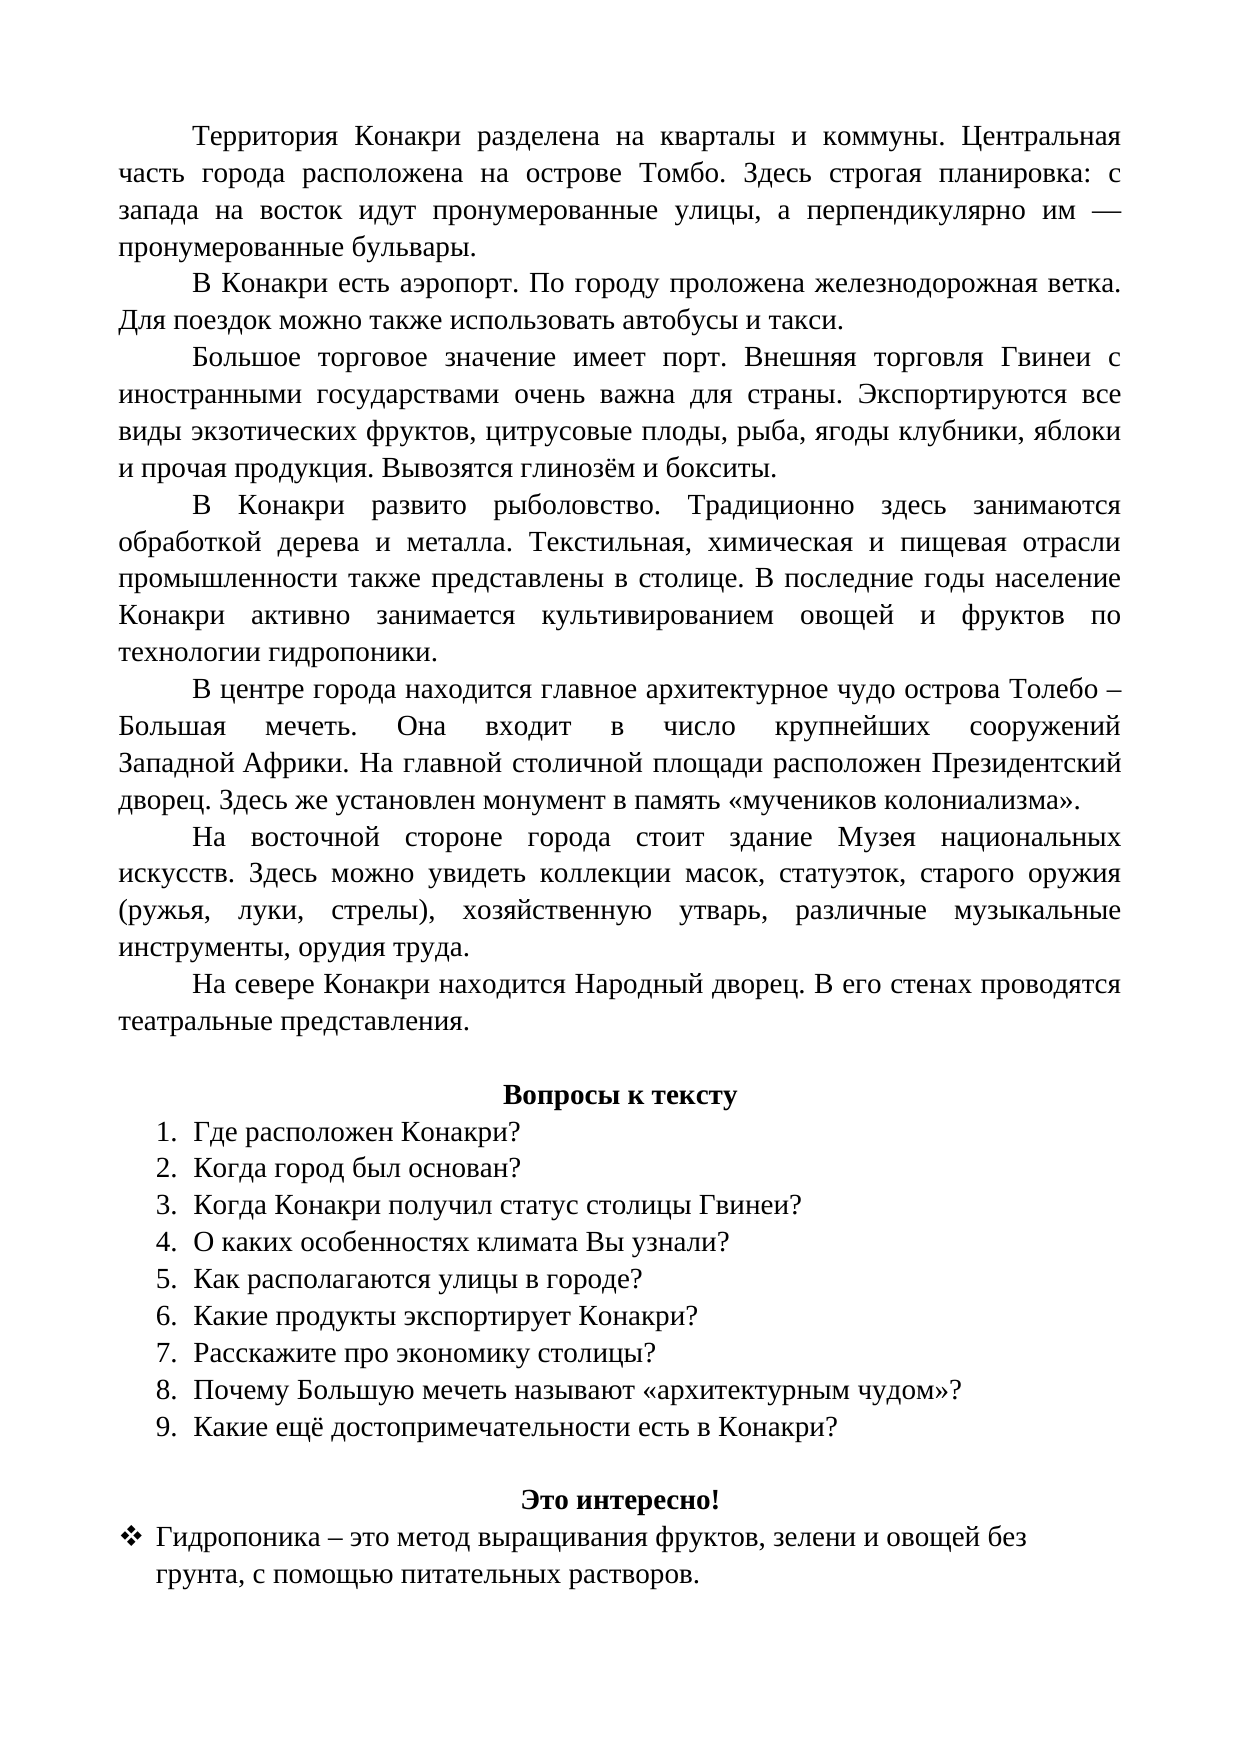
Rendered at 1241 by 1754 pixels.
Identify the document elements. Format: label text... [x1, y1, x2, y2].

text В Конакри есть аэропорт. По городу проложена железнодорожная ветка. Для поездок можно также использовать автобусы и такси. [118, 266, 1122, 336]
text Вопросы к тексту [118, 1077, 1122, 1110]
text Это интересно! [118, 1482, 1122, 1516]
list Расскажите про экономику столицы? [156, 1335, 1122, 1368]
list Где расположен Конакри? [156, 1114, 1122, 1147]
list Когда Конакри получил статус столицы Гвинеи? [156, 1187, 1122, 1221]
text На севере Конакри находится Народный дворец. В его стенах проводятся театральные представления. [118, 966, 1122, 1037]
list Почему Большую мечеть называют «архитектурным чудом»? [156, 1372, 1122, 1405]
text Территория Конакри разделена на кварталы и коммуны. Центральная часть города расположена на острове Томбо. Здесь строгая планировка: с запада на восток идут пронумерованные улицы, а перпендикулярно им — пронумерованные бульвары. [118, 118, 1122, 262]
text На восточной стороне города стоит здание Музея национальных искусств. Здесь можно увидеть коллекции масок, статуэток, старого оружия (ружья, луки, стрелы), хозяйственную утварь, различные музыкальные инструменты, орудия труда. [118, 819, 1122, 963]
text Большое торговое значение имеет порт. Внешняя торговля Гвинеи с иностранными государствами очень важна для страны. Экспортируются все виды экзотических фруктов, цитрусовые плоды, рыба, ягоды клубники, яблоки и прочая продукция. Вывозятся глинозём и бокситы. [118, 339, 1122, 483]
list Гидропоника – это метод выращивания фруктов, зелени и овощей без грунта, с помощью питательных растворов. [118, 1519, 1122, 1590]
list Какие продукты экспортирует Конакри? [156, 1298, 1122, 1332]
list Когда город был основан? [156, 1151, 1122, 1184]
list Какие ещё достопримечательности есть в Конакри? [156, 1409, 1122, 1442]
text В центре города находится главное архитектурное чудо острова Толебо – Большая мечеть. Она входит в число крупнейших сооружений Западной Африки. На главной столичной площади расположен Президентский дворец. Здесь же установлен монумент в память «мучеников колониализма». [118, 671, 1122, 815]
text В Конакри развито рыболовство. Традиционно здесь занимаются обработкой дерева и металла. Текстильная, химическая и пищевая отрасли промышленности также представлены в столице. В последние годы население Конакри активно занимается культивированием овощей и фруктов по технологии гидропоники. [118, 487, 1122, 668]
list Как располагаются улицы в городе? [156, 1261, 1122, 1295]
list О каких особенностях климата Вы узнали? [156, 1224, 1122, 1258]
